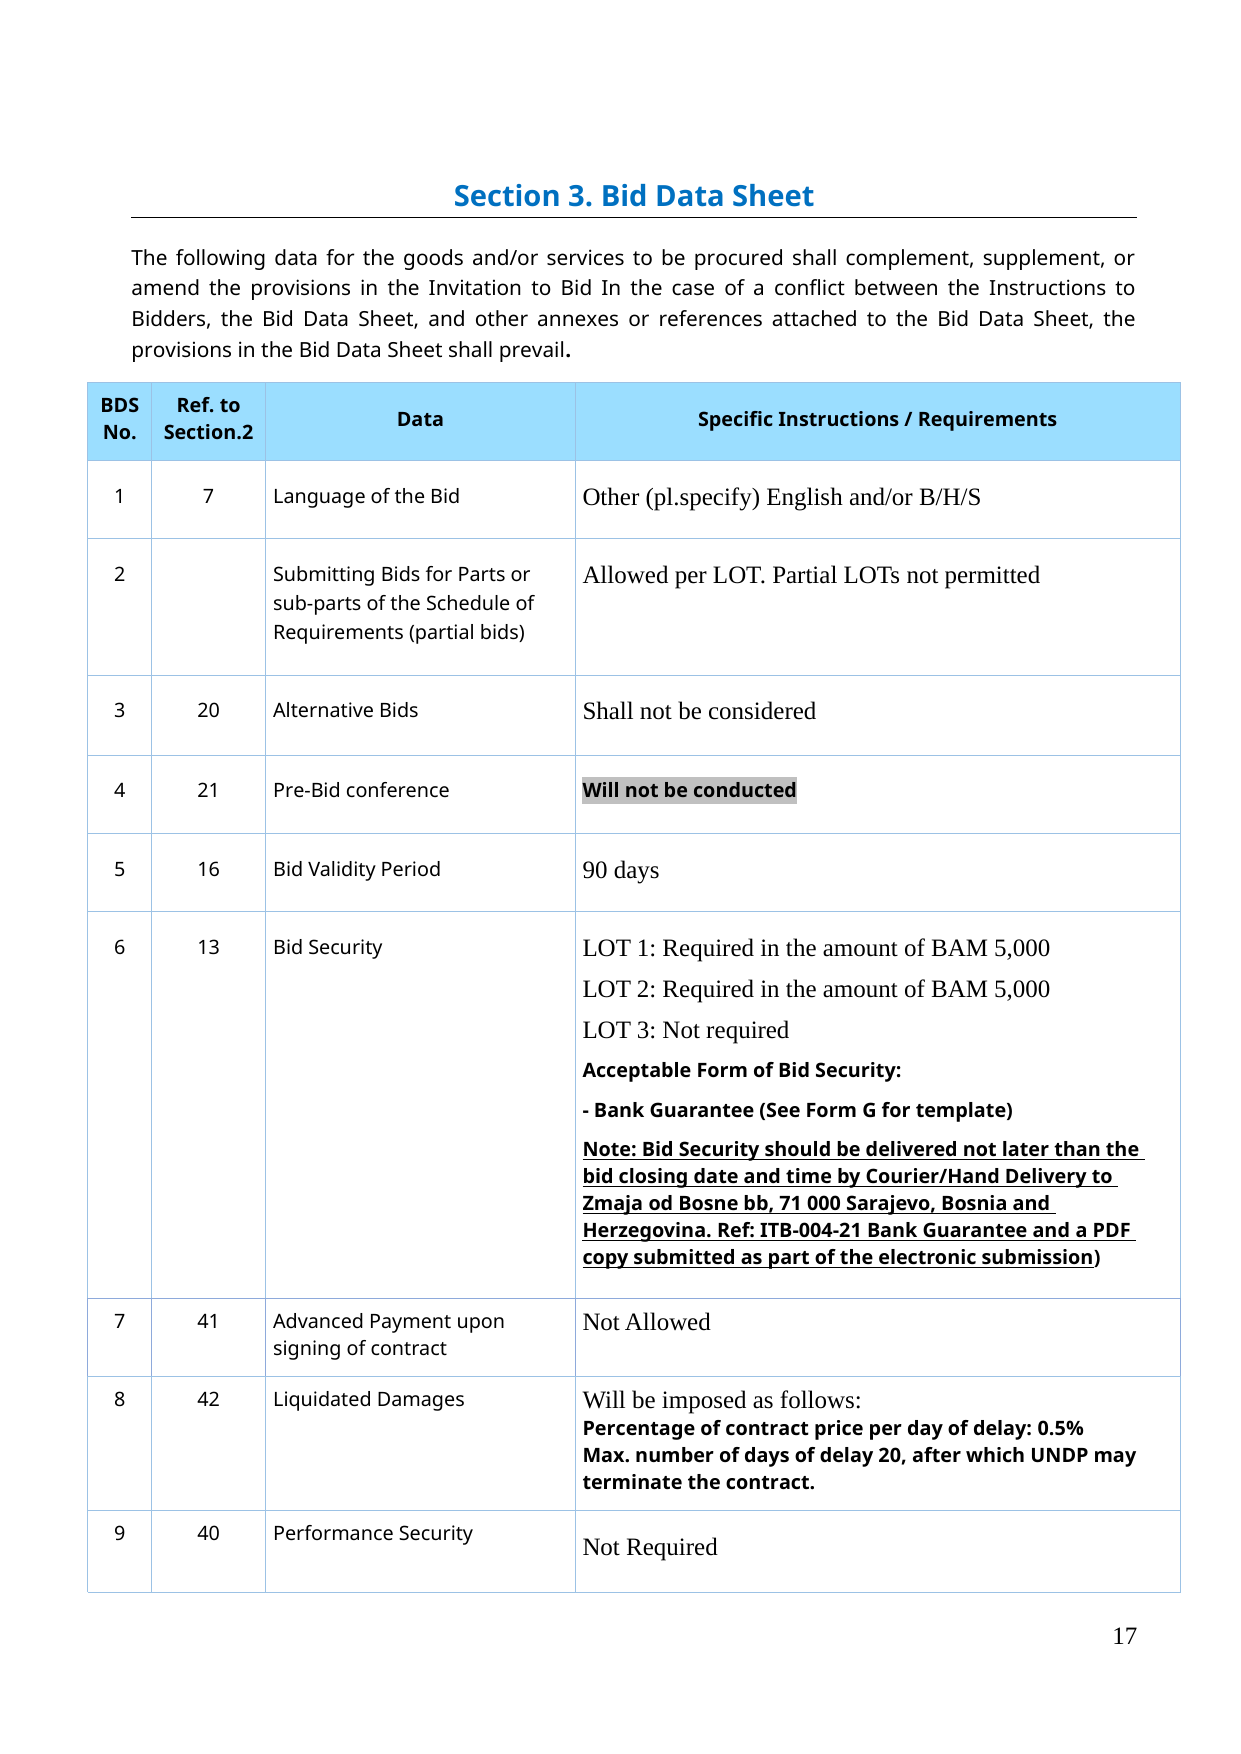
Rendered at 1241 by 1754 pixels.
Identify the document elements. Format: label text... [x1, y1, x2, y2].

table_header BDS No. [88, 383, 151, 460]
table_cell 6 [88, 912, 151, 1298]
table_header Specific Instructions / Requirements [576, 383, 1180, 460]
table_cell Acceptable Form of Bid Security: - Bank Guarantee (See Form G for template) Note: Bid Security should be delivered not later than the bid closing date and time by Courier/Hand Delivery to Zmaja od Bosne bb, 71 000 Sarajevo, Bosnia and Herzegovina. Ref: ITB-004-21 Bank Guarantee and a PDF copy submitted as part of the electronic submission) [576, 912, 1180, 1298]
table_cell 7 [88, 1299, 151, 1376]
table_cell [576, 756, 1180, 833]
table_cell 16 [152, 834, 265, 911]
table_header Data [266, 383, 575, 460]
table_cell Liquidated Damages [266, 1377, 575, 1510]
table_cell Advanced Payment upon signing of contract [266, 1299, 575, 1376]
table_cell [576, 1511, 1180, 1592]
table_cell 13 [152, 912, 265, 1298]
table_cell [576, 676, 1180, 755]
table_cell 4 [88, 756, 151, 833]
table_cell 21 [152, 756, 265, 833]
table_cell [152, 539, 265, 674]
table_cell 40 [152, 1511, 265, 1592]
table_cell [576, 461, 1180, 538]
table_cell 8 [88, 1377, 151, 1510]
table_cell Bid Validity Period [266, 834, 575, 911]
table_cell 41 [152, 1299, 265, 1376]
table_cell [576, 539, 1180, 674]
table_cell 7 [152, 461, 265, 538]
table_cell 42 [152, 1377, 265, 1510]
subtitle Section 3. Bid Data Sheet [131, 175, 1137, 217]
table_cell [576, 834, 1180, 911]
table_cell Bid Security [266, 912, 575, 1298]
table_cell Percentage of contract price per day of delay: 0.5% Max. number of days of delay 20, after which UNDP may terminate the contract. [576, 1377, 1180, 1510]
text The following data for the goods and/or services to be procured shall complement, supplement, or amend the provisions in the Invitation to Bid In the case of a conflict between the Instructions to Bidders, the Bid Data Sheet, and other annexes or references attached to the Bid Data Sheet, the provisions in the Bid Data Sheet shall prevail. [131, 243, 1137, 363]
table_cell 2 [88, 539, 151, 674]
table_cell 9 [88, 1511, 151, 1592]
table_header Ref. to Section.2 [152, 383, 265, 460]
table_cell Language of the Bid [266, 461, 575, 538]
table_cell [576, 1299, 1180, 1376]
table_cell 5 [88, 834, 151, 911]
table_cell Submitting Bids for Parts or sub-parts of the Schedule of Requirements (partial bids) [266, 539, 575, 674]
table_cell Performance Security [266, 1511, 575, 1592]
table_cell 1 [88, 461, 151, 538]
table_cell 20 [152, 676, 265, 755]
table_cell Pre-Bid conference [266, 756, 575, 833]
table_cell 3 [88, 676, 151, 755]
table_cell Alternative Bids [266, 676, 575, 755]
